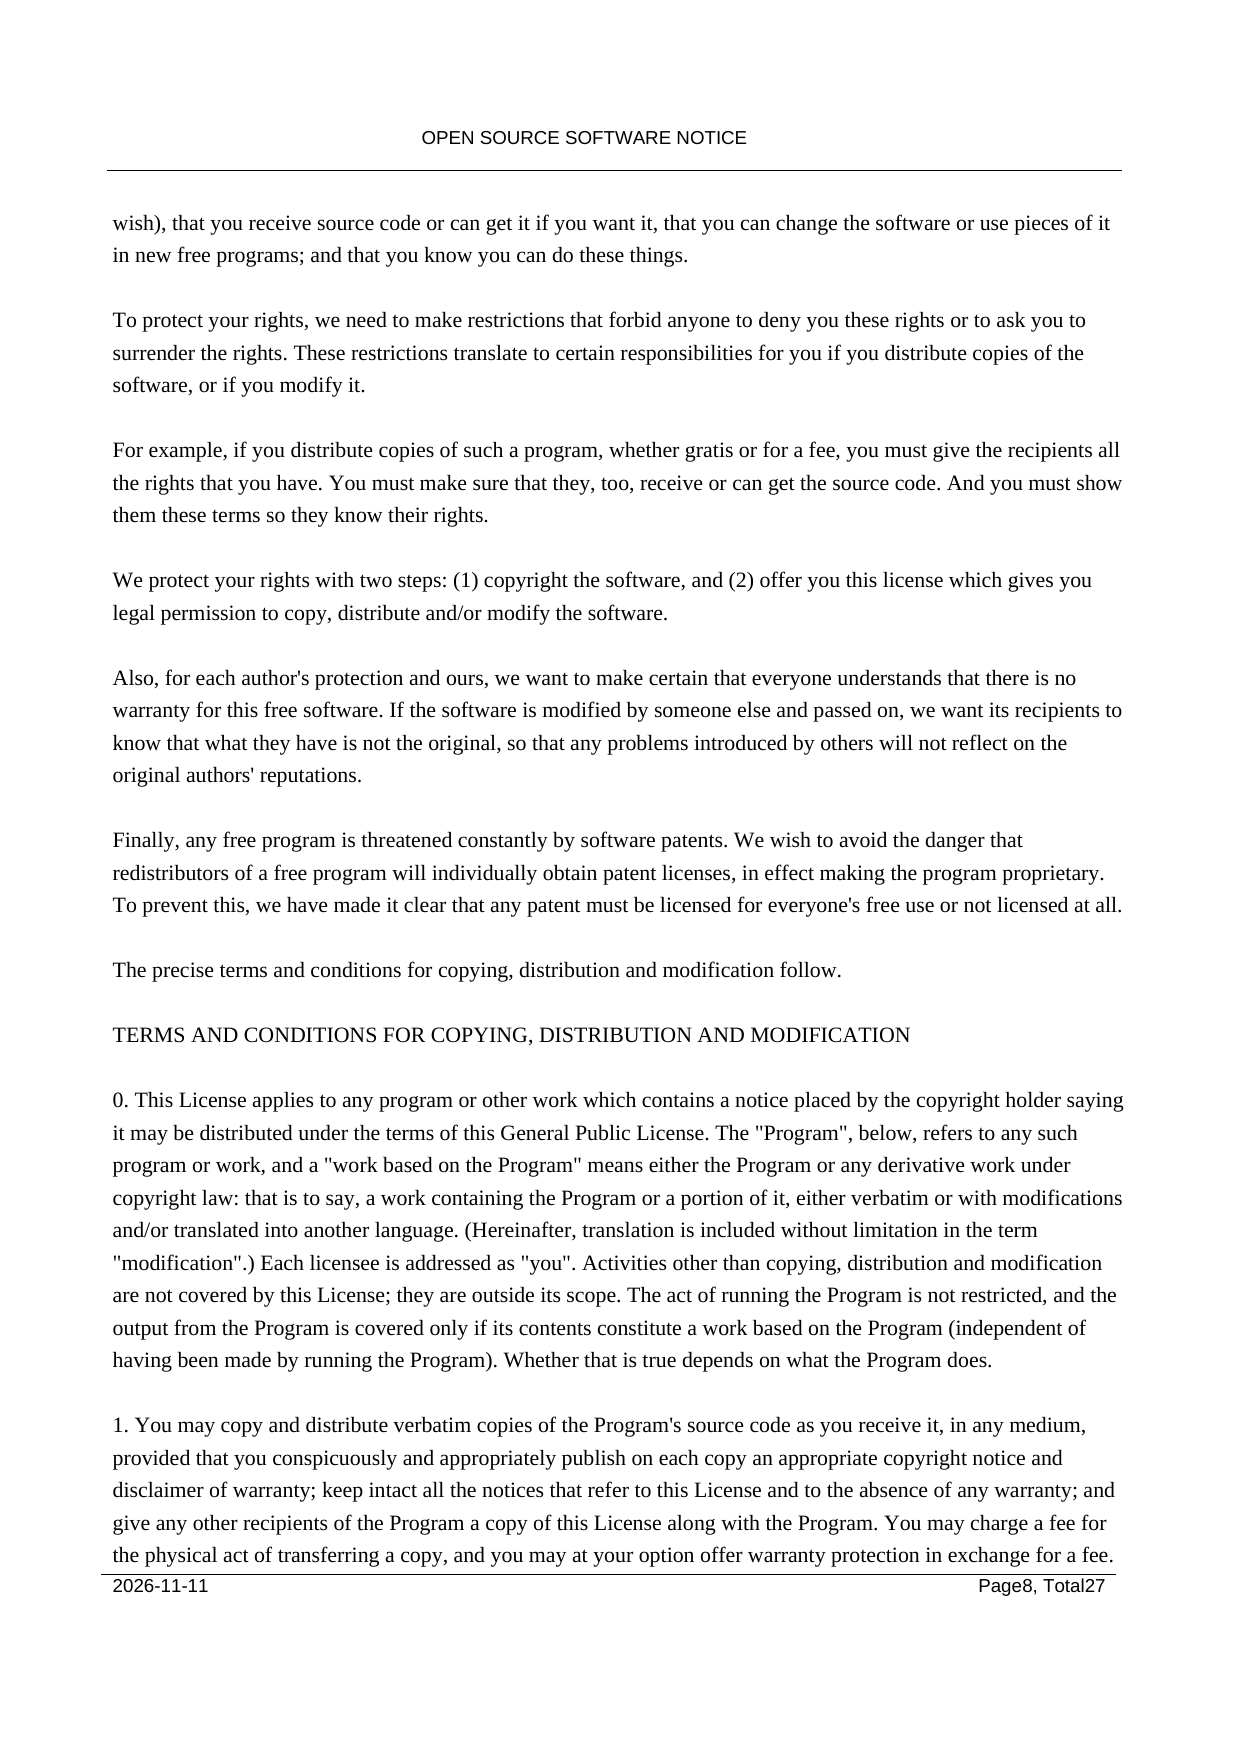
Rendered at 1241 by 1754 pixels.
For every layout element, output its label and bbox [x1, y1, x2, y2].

text [112, 206, 1128, 1571]
